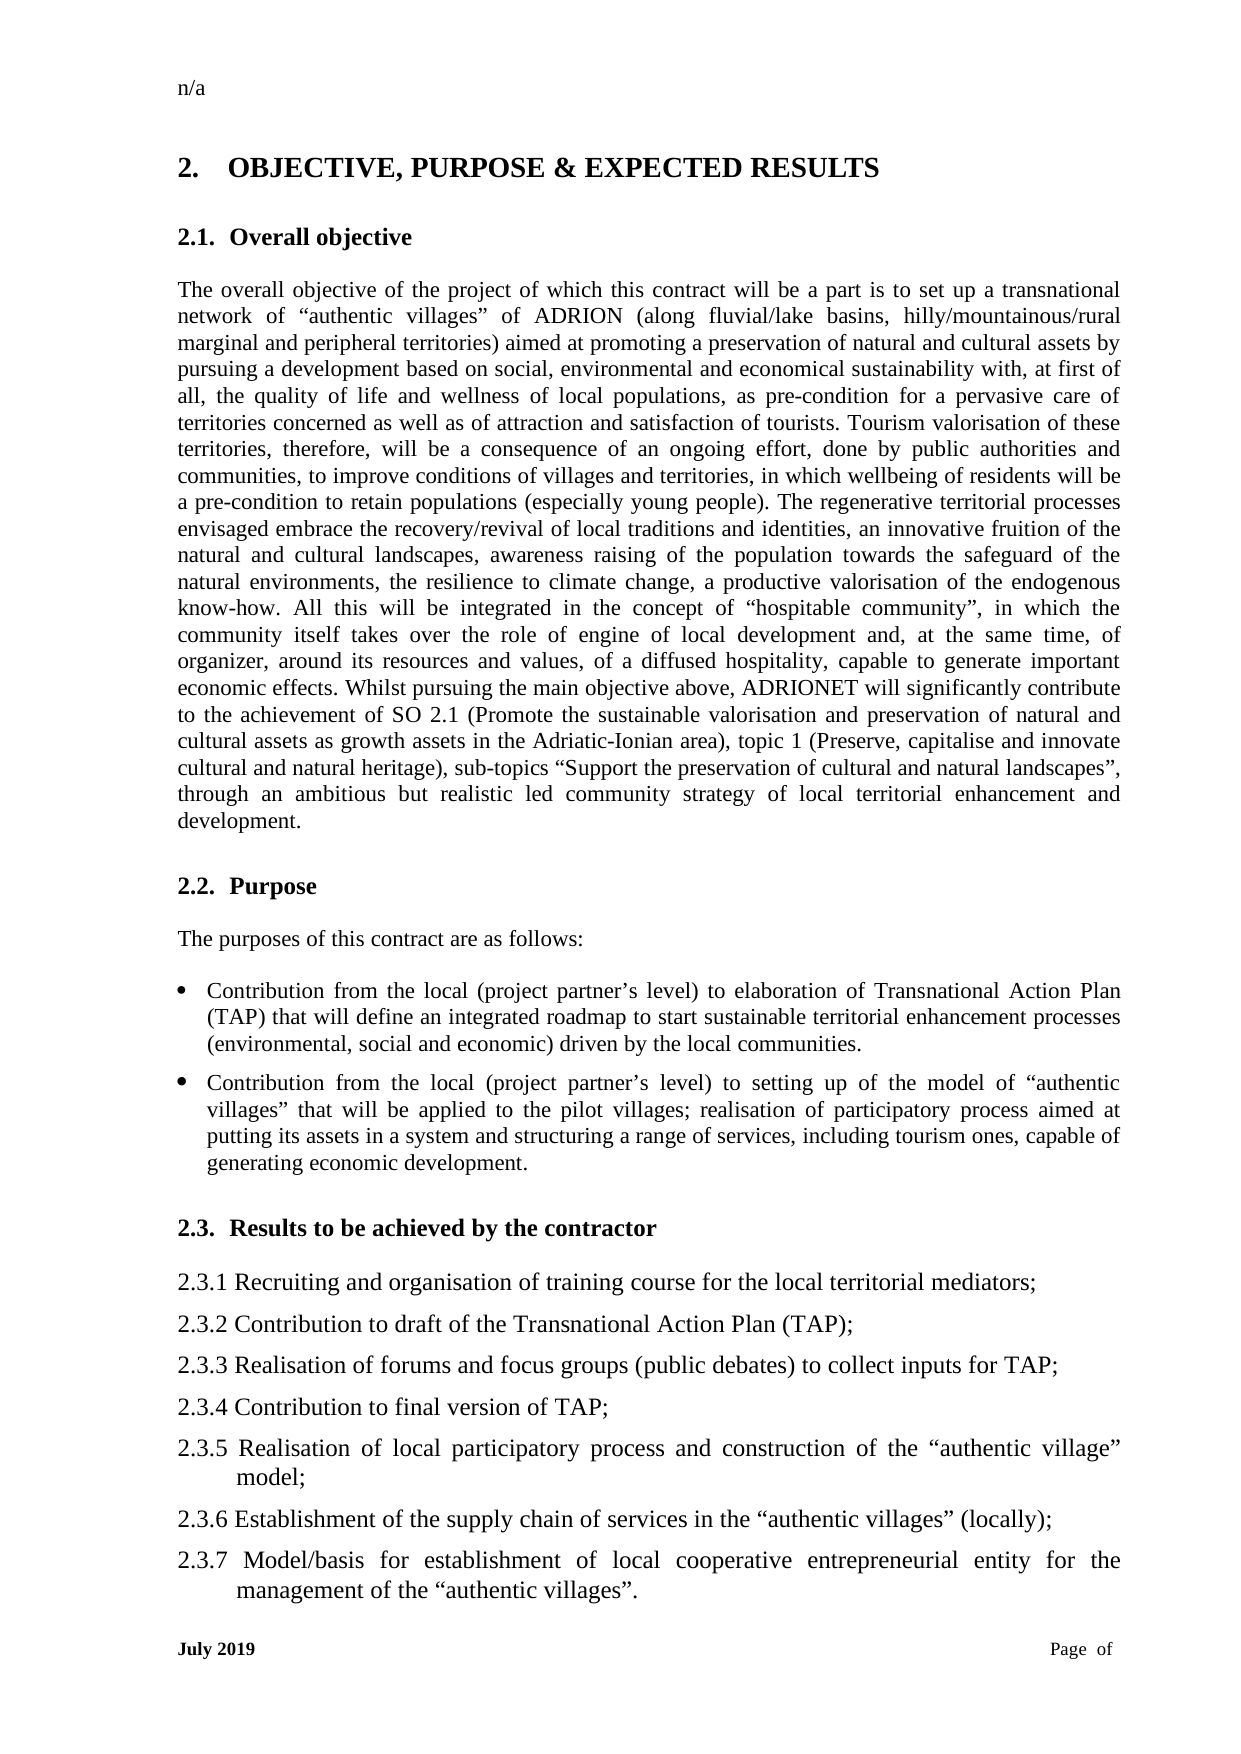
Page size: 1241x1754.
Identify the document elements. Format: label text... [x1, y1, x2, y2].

list Contribution from the local (project partner’s level) to elaboration of Transnational Action Plan (TAP) that will define an integrated roadmap to start sustainable territorial enhancement processes (environmental, social and economic) driven by the local communities. [177, 976, 1122, 1056]
text The overall objective of the project of which this contract will be a part is to set up a transnational network of “authentic villages” of ADRION (along fluvial/lake basins, hilly/mountainous/rural marginal and peripheral territories) aimed at promoting a preservation of natural and cultural assets by pursuing a development based on social, environmental and economical sustainability with, at first of all, the quality of life and wellness of local populations, as pre-condition for a pervasive care of territories concerned as well as of attraction and satisfaction of tourists. Tourism valorisation of these territories, therefore, will be a consequence of an ongoing effort, done by public authorities and communities, to improve conditions of villages and territories, in which wellbeing of residents will be a pre-condition to retain populations (especially young people). The regenerative territorial processes envisaged embrace the recovery/revival of local traditions and identities, an innovative fruition of the natural and cultural landscapes, awareness raising of the population towards the safeguard of the natural environments, the resilience to climate change, a productive valorisation of the endogenous know-how. All this will be integrated in the concept of “hospitable community”, in which the community itself takes over the role of engine of local development and, at the same time, of organizer, around its resources and values, of a diffused hospitality, capable to generate important economic effects. Whilst pursuing the main objective above, ADRIONET will significantly contribute to the achievement of SO 2.1 (Promote the sustainable valorisation and preservation of natural and cultural assets as growth assets in the Adriatic-Ionian area), topic 1 (Preserve, capitalise and innovate cultural and natural heritage), sub-topics “Support the preservation of cultural and natural landscapes”, through an ambitious but realistic led community strategy of local territorial enhancement and development. [177, 276, 1122, 833]
subtitle Overall objective [177, 221, 1122, 251]
list 2.3.1 Recruiting and organisation of training course for the local territorial mediators; [177, 1267, 1122, 1296]
subtitle Results to be achieved by the contractor [177, 1213, 1122, 1242]
text n/a [177, 74, 1122, 100]
list 2.3.6 Establishment of the supply chain of services in the “authentic villages” (locally); [177, 1504, 1122, 1533]
subtitle Purpose [177, 871, 1122, 900]
subtitle OBJECTIVE, PURPOSE & EXPECTED RESULTS [177, 150, 1122, 184]
list 2.3.2 Contribution to draft of the Transnational Action Plan (TAP); [177, 1308, 1122, 1338]
list 2.3.3 Realisation of forums and focus groups (public debates) to collect inputs for TAP; [177, 1350, 1122, 1379]
list 2.3.7 Model/basis for establishment of local cooperative entrepreneurial entity for the management of the “authentic villages”. [177, 1545, 1122, 1603]
list Contribution from the local (project partner’s level) to setting up of the model of “authentic villages” that will be applied to the pilot villages; realisation of participatory process aimed at putting its assets in a system and structuring a range of services, including tourism ones, capable of generating economic development. [177, 1069, 1122, 1175]
text The purposes of this contract are as follows: [177, 925, 1122, 951]
list 2.3.4 Contribution to final version of TAP; [177, 1392, 1122, 1421]
list 2.3.5 Realisation of local participatory process and construction of the “authentic village” model; [177, 1433, 1122, 1491]
